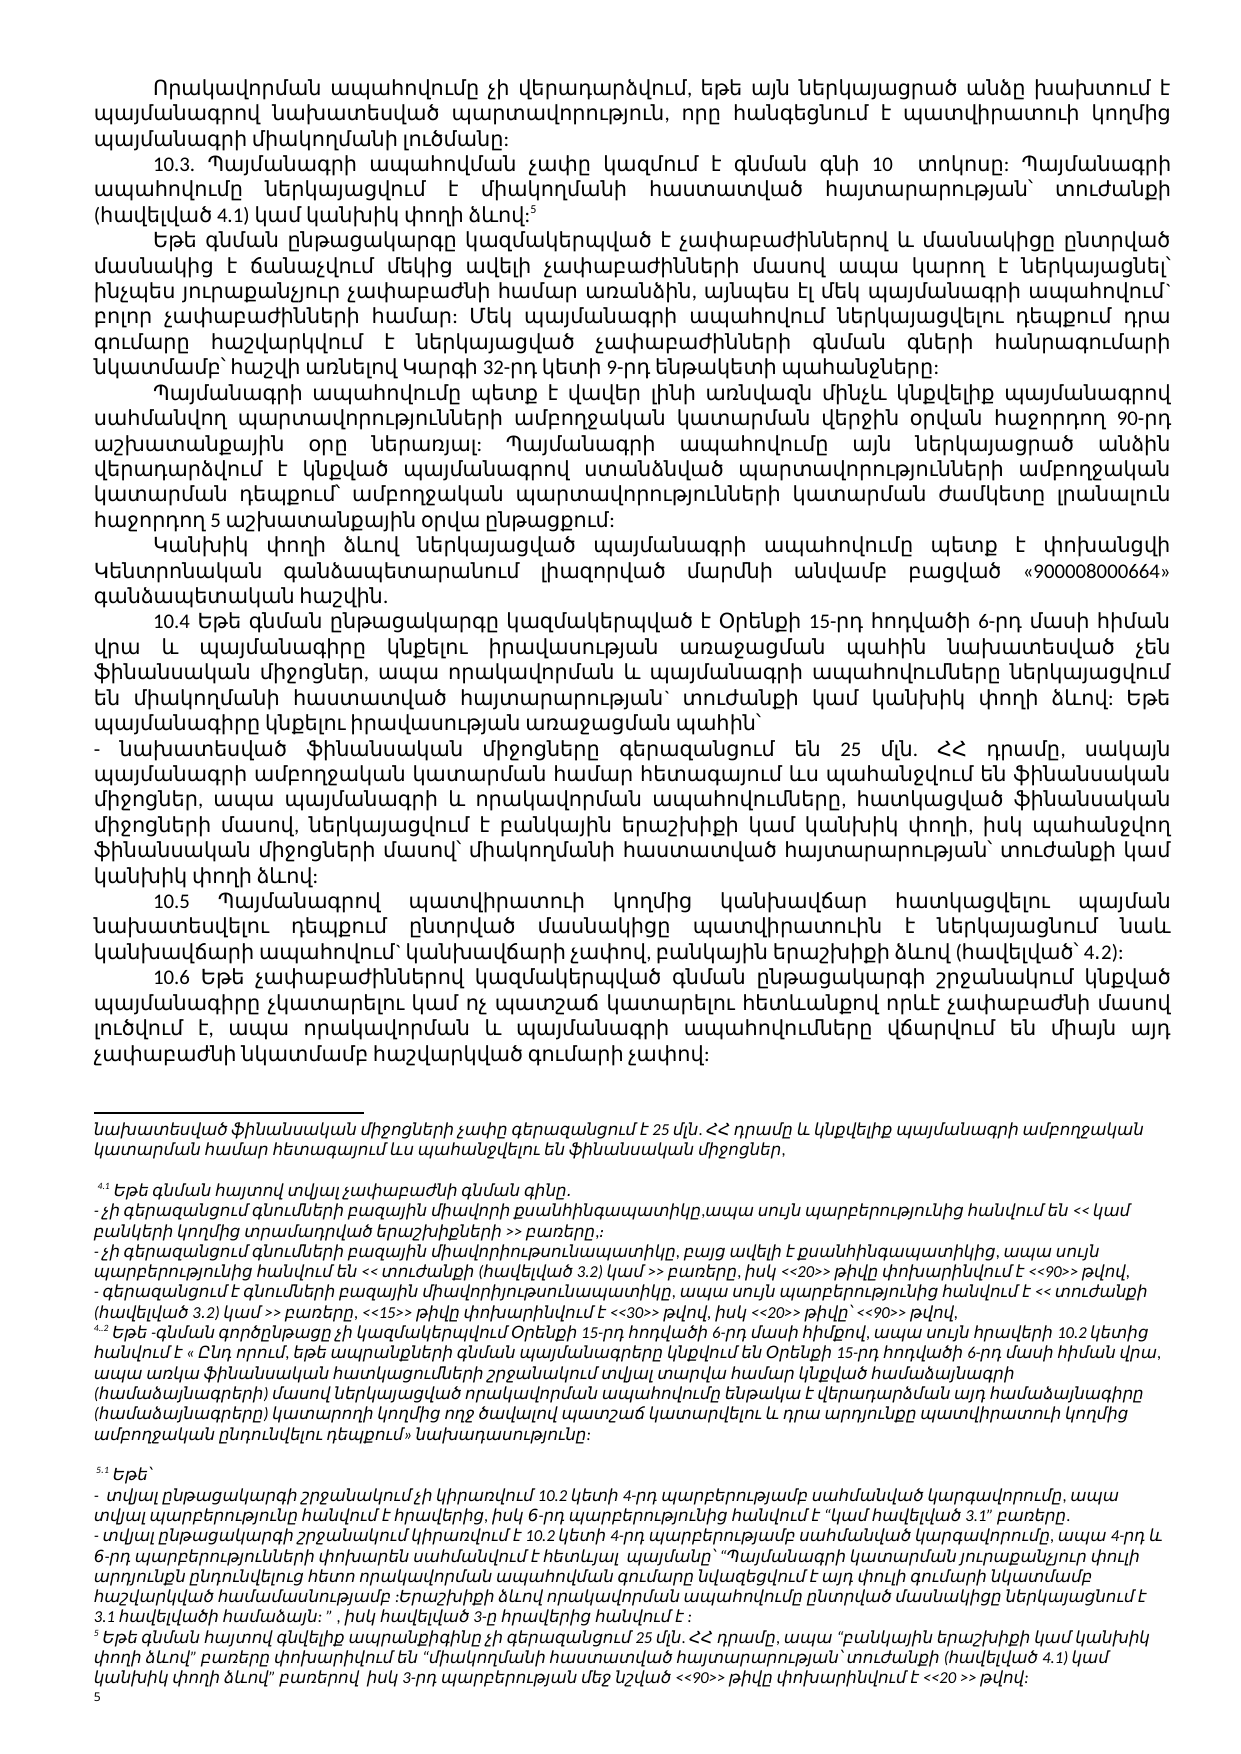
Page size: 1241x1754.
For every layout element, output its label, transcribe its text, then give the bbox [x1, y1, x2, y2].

text - նախատեսված ֆինանսական միջոցները գերազանցում են 25 մլն. ՀՀ դրամը, սակայն պայմանագրի ամբողջական կատարման համար հետագայում ևս պահանջվում են ֆինանսական միջոցներ, ապա պայմանագրի և որակավորման ապահովումները, հատկացված ֆինանսական միջոցների մասով, ներկայացվում է բանկային երաշխիքի կամ կանխիկ փողի, իսկ պահանջվող ֆինանսական միջոցների մասով՝ միակողմանի հաստատված հայտարարության՝ տուժանքի կամ կանխիկ փողի ձևով: [94, 736, 1171, 888]
text Որակավորման ապահովումը չի վերադարձվում, եթե այն ներկայացրած անձը խախտում է պայմանագրով նախատեսված պարտավորություն, որը հանգեցնում է պատվիրատուի կողմից պայմանագրի միակողմանի լուծմանը: [94, 75, 1171, 151]
text 10.5 Պայմանագրով պատվիրատուի կողմից կանխավճար հատկացվելու պայման նախատեսվելու դեպքում ընտրված մասնակիցը պատվիրատուին է ներկայացնում նաև կանխավճարի ապահովում` կանխավճարի չափով, բանկային երաշխիքի ձևով (հավելված՝ 4․2): [94, 888, 1171, 964]
text 10.3. Պայմանագրի ապահովման չափը կազմում է գնման գնի 10 տոկոսը: Պայմանագրի ապահովումը ներկայացվում է միակողմանի հաստատված հայտարարության՝ տուժանքի (հավելված 4.1) կամ կանխիկ փողի ձևով: [94, 151, 1171, 227]
text Եթե գնման ընթացակարգը կազմակերպված է չափաբաժիններով և մասնակիցը ընտրված մասնակից է ճանաչվում մեկից ավելի չափաբաժինների մասով ապա կարող է ներկայացնել՝ ինչպես յուրաքանչյուր չափաբաժնի համար առանձին, այնպես էլ մեկ պայմանագրի ապահովում` բոլոր չափաբաժինների համար: Մեկ պայմանագրի ապահովում ներկայացվելու դեպքում դրա գումարը հաշվարկվում է ներկայացված չափաբաժինների գնման գների հանրագումարի նկատմամբ՝ հաշվի առնելով Կարգի 32-րդ կետի 9-րդ ենթակետի պահանջները: [94, 227, 1171, 380]
text 10.4 Եթե գնման ընթացակարգը կազմակերպված է Օրենքի 15-րդ հոդվածի 6-րդ մասի հիման վրա և պայմանագիրը կնքելու իրավասության առաջացման պահին նախատեսված չեն ֆինանսական միջոցներ, ապա որակավորման և պայմանագրի ապահովումները ներկայացվում են միակողմանի հաստատված հայտարարության` տուժանքի կամ կանխիկ փողի ձևով: Եթե պայմանագիրը կնքելու իրավասության առաջացման պահին՝ [94, 609, 1171, 736]
text Կանխիկ փողի ձևով ներկայացված պայմանագրի ապահովումը պետք է փոխանցվի Կենտրոնական գանձապետարանում լիազորված մարմնի անվամբ բացված «900008000664» գանձապետական հաշվին. [94, 532, 1171, 609]
text Պայմանագրի ապահովումը պետք է վավեր լինի առնվազն մինչև կնքվելիք պայմանագրով սահմանվող պարտավորությունների ամբողջական կատարման վերջին օրվան հաջորդող 90-րդ աշխատանքային օրը ներառյալ: Պայմանագրի ապահովումը այն ներկայացրած անձին վերադարձվում է կնքված պայմանագրով ստանձնված պարտավորությունների ամբողջական կատարման դեպքում՝ ամբողջական պարտավորությունների կատարման ժամկետը լրանալուն հաջորդող 5 աշխատանքային օրվա ընթացքում: [94, 380, 1171, 532]
text 10.6 Եթե չափաբաժիններով կազմակերպված գնման ընթացակարգի շրջանակում կնքված պայմանագիրը չկատարելու կամ ոչ պատշաճ կատարելու հետևանքով որևէ չափաբաժնի մասով լուծվում է, ապա որակավորման և պայմանագրի ապահովումները վճարվում են միայն այդ չափաբաժնի նկատմամբ հաշվարկված գումարի չափով: [94, 964, 1171, 1066]
